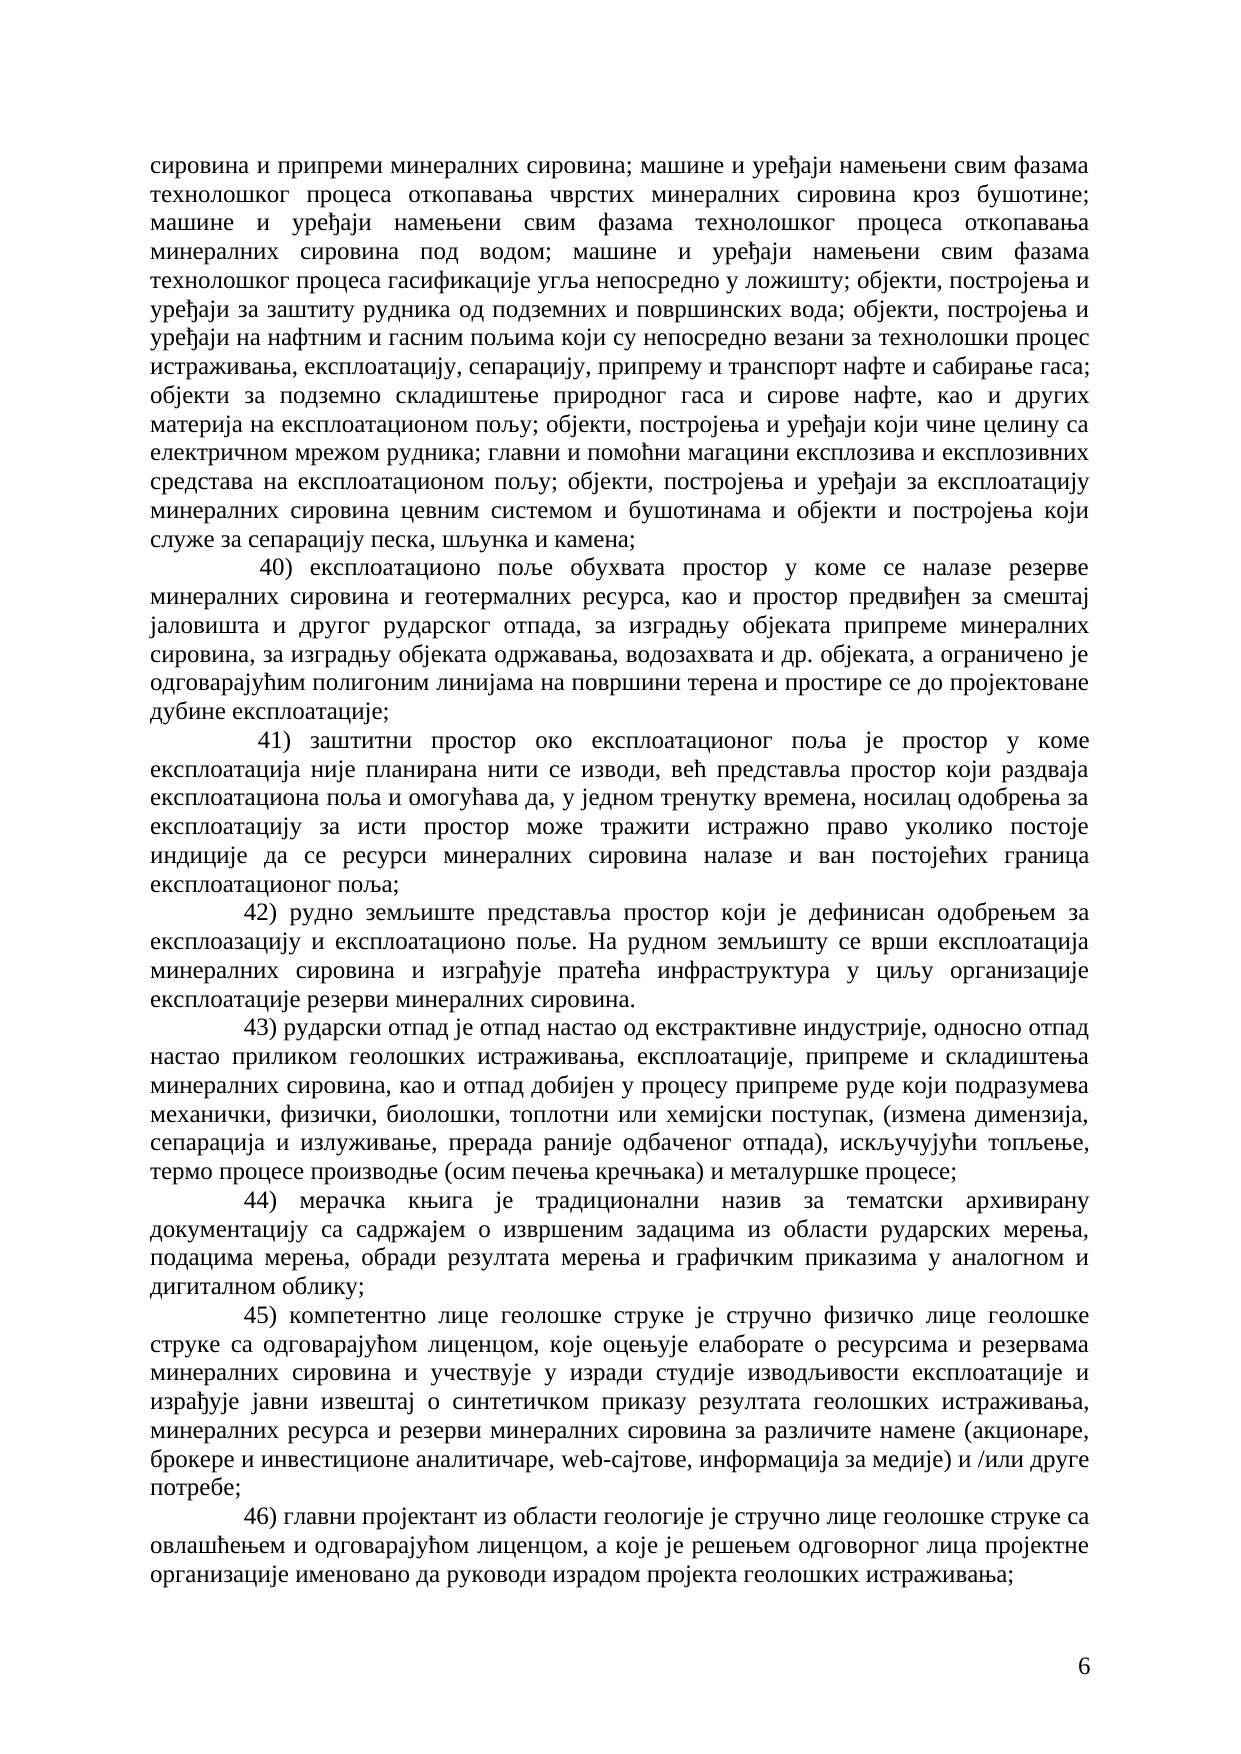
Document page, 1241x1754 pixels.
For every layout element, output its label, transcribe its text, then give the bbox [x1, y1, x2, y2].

text 46) главни пројектант из области геологије је стручно лице геолошке струке са овлашћењем и одговарајућом лиценцом, а које је решењем одговорног лица пројектне организације именовано да руководи израдом пројекта геолошких истраживања; [150, 1501, 1090, 1587]
text 45) компетентно лице геолошке струке је стручно физичко лице геолошке струке са одговарајућом лиценцом, које оцењује елаборате о ресурсима и резервама минералних сировина и учествује у изради студије изводљивости експлоатације и израђује јавни извештај о синтетичком приказу резултата геолошких истраживања, минералних ресурса и резерви минералних сировина за различите намене (акционаре, брокере и инвестиционе аналитичаре, web-сајтове, информација за медије) и /или друге потребе; [150, 1300, 1090, 1501]
text 42) рудно земљиште представља простор који је дефинисан одобрењем за експлоазацију и експлоатационо поље. На рудном земљишту се врши експлоатација минералних сировина и изграђује пратећа инфраструктура у циљу организације експлоатације резерви минералних сировина. [150, 897, 1090, 1012]
text 43) рударски отпад је отпад настао од екстрактивне индустрије, односно отпад настао приликом геолошких истраживања, експлоатације, припреме и складиштења минералних сировина, као и отпад добијен у процесу припреме руде који подразумева механички, физички, биолошки, топлотни или хемијски поступак, (измена димензија, сепарација и излуживање, прерада раније одбаченог отпада), искључујући топљење, термо процесе производње (осим печења кречњака) и металуршке процесе; [150, 1012, 1090, 1185]
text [150, 150, 1090, 552]
text 40) експлоатационо поље обухвата простор у коме се налазе резерве минералних сировина и геотермалних ресурса, као и простор предвиђен за смештај јаловишта и другог рударског отпада, за изградњу објеката припреме минералних сировина, за изградњу објеката одржавања, водозахвата и др. објеката, а ограничено је одговарајућим полигоним линијама на површини терена и простире се до пројектоване дубине експлоатације; [150, 552, 1090, 725]
text 44) мерачка књига је традиционални назив за тематски архивирану документацију са садржајем о извршеним задацима из области рударских мерења, подацима мерења, обради резултата мерења и графичким приказима у аналогном и дигиталном облику; [150, 1185, 1090, 1300]
text 41) заштитни простор око експлоатационог поља је простор у коме експлоатација није планирана нити се изводи, већ представља простор који раздваја експлоатациона поља и омогућава да, у једном тренутку времена, носилац одобрења за експлоатацију за исти простор може тражити истражно право уколико постоје индиције да се ресурси минералних сировина налазе и ван постојећих граница експлоатационог поља; [150, 725, 1090, 897]
